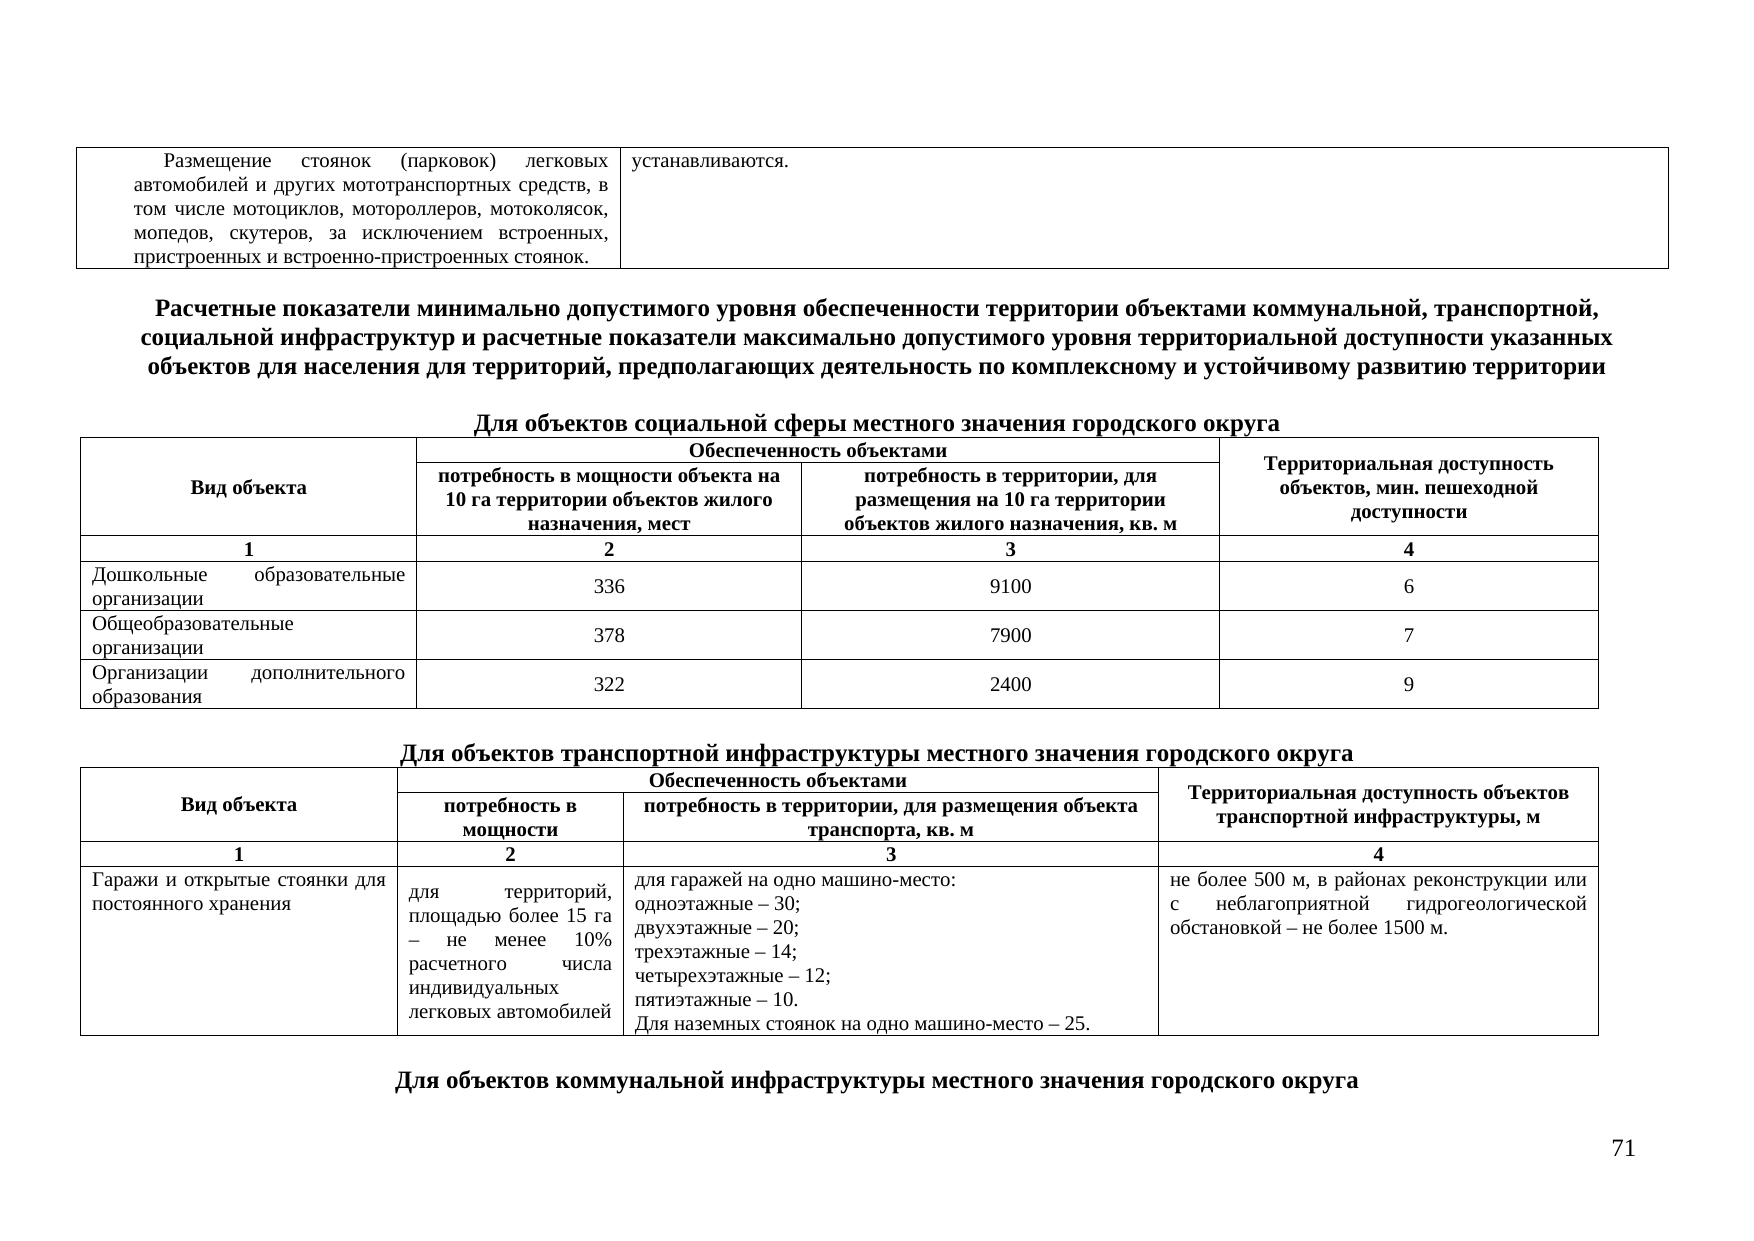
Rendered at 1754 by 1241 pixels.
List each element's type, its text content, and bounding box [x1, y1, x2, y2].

text Для объектов коммунальной инфраструктуры местного значения городского округа [118, 1065, 1636, 1094]
table_cell 378 [417, 611, 801, 659]
table_header Территориальная доступность объектов, мин. пешеходной доступности [1220, 438, 1598, 535]
table_cell 2 [417, 536, 801, 561]
table_cell потребность в территории, для размещения объекта транспорта, кв. м [624, 793, 1158, 841]
table_cell Организации дополнительного образования [81, 660, 416, 708]
text Расчетные показатели минимально допустимого уровня обеспеченности территории объектами коммунальной, транспортной, социальной инфраструктур и расчетные показатели максимально допустимого уровня территориальной доступности указанных объектов для населения для территорий, предполагающих деятельность по комплексному и устойчивому развитию территории [118, 293, 1636, 379]
table_cell Гаражи и открытые стоянки для постоянного хранения [81, 867, 397, 1035]
table_cell Общеобразовательные организации [81, 611, 416, 659]
table_cell Дошкольные образовательные организации [81, 562, 416, 610]
table_cell 7 [1220, 611, 1598, 659]
table_header Вид объекта [81, 438, 416, 535]
table_cell 3 [624, 842, 1158, 866]
table_header Обеспеченность объектами [417, 438, 1219, 462]
table_cell 322 [417, 660, 801, 708]
table_cell 1 [81, 536, 416, 561]
table_cell потребность в мощности объекта на 10 га территории объектов жилого назначения, мест [417, 463, 801, 535]
table_cell 4 [1220, 536, 1598, 561]
table_cell 6 [1220, 562, 1598, 610]
table_cell 2 [398, 842, 623, 866]
table_cell для территорий, площадью более 15 га – не менее 10% расчетного числа индивидуальных легковых автомобилей [398, 867, 623, 1035]
table_cell для гаражей на одно машино-место: одноэтажные – 30; двухэтажные – 20; трехэтажные – 14; четырехэтажные – 12; пятиэтажные – 10. Для наземных стоянок на одно машино-место – 25. [624, 867, 1158, 1035]
table_cell 9100 [802, 562, 1219, 610]
table_cell 9 [1220, 660, 1598, 708]
text Для объектов социальной сферы местного значения городского округа [118, 408, 1636, 437]
table_cell 7900 [802, 611, 1219, 659]
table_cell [77, 148, 620, 268]
table_cell 4 [1159, 842, 1598, 866]
table_header Территориальная доступность объектов транспортной инфраструктуры, м [1159, 768, 1598, 841]
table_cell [621, 148, 1668, 268]
table_cell 336 [417, 562, 801, 610]
table_cell потребность в территории, для размещения на 10 га территории объектов жилого назначения, кв. м [802, 463, 1219, 535]
text Для объектов транспортной инфраструктуры местного значения городского округа [118, 738, 1636, 767]
table_header Обеспеченность объектами [398, 768, 1158, 792]
table_cell не более 500 м, в районах реконструкции или с неблагоприятной гидрогеологической обстановкой – не более 1500 м. [1159, 867, 1598, 1035]
table_header Вид объекта [81, 768, 397, 841]
table_cell 1 [81, 842, 397, 866]
table_cell 3 [802, 536, 1219, 561]
table_cell потребность в мощности [398, 793, 623, 841]
table_cell 2400 [802, 660, 1219, 708]
